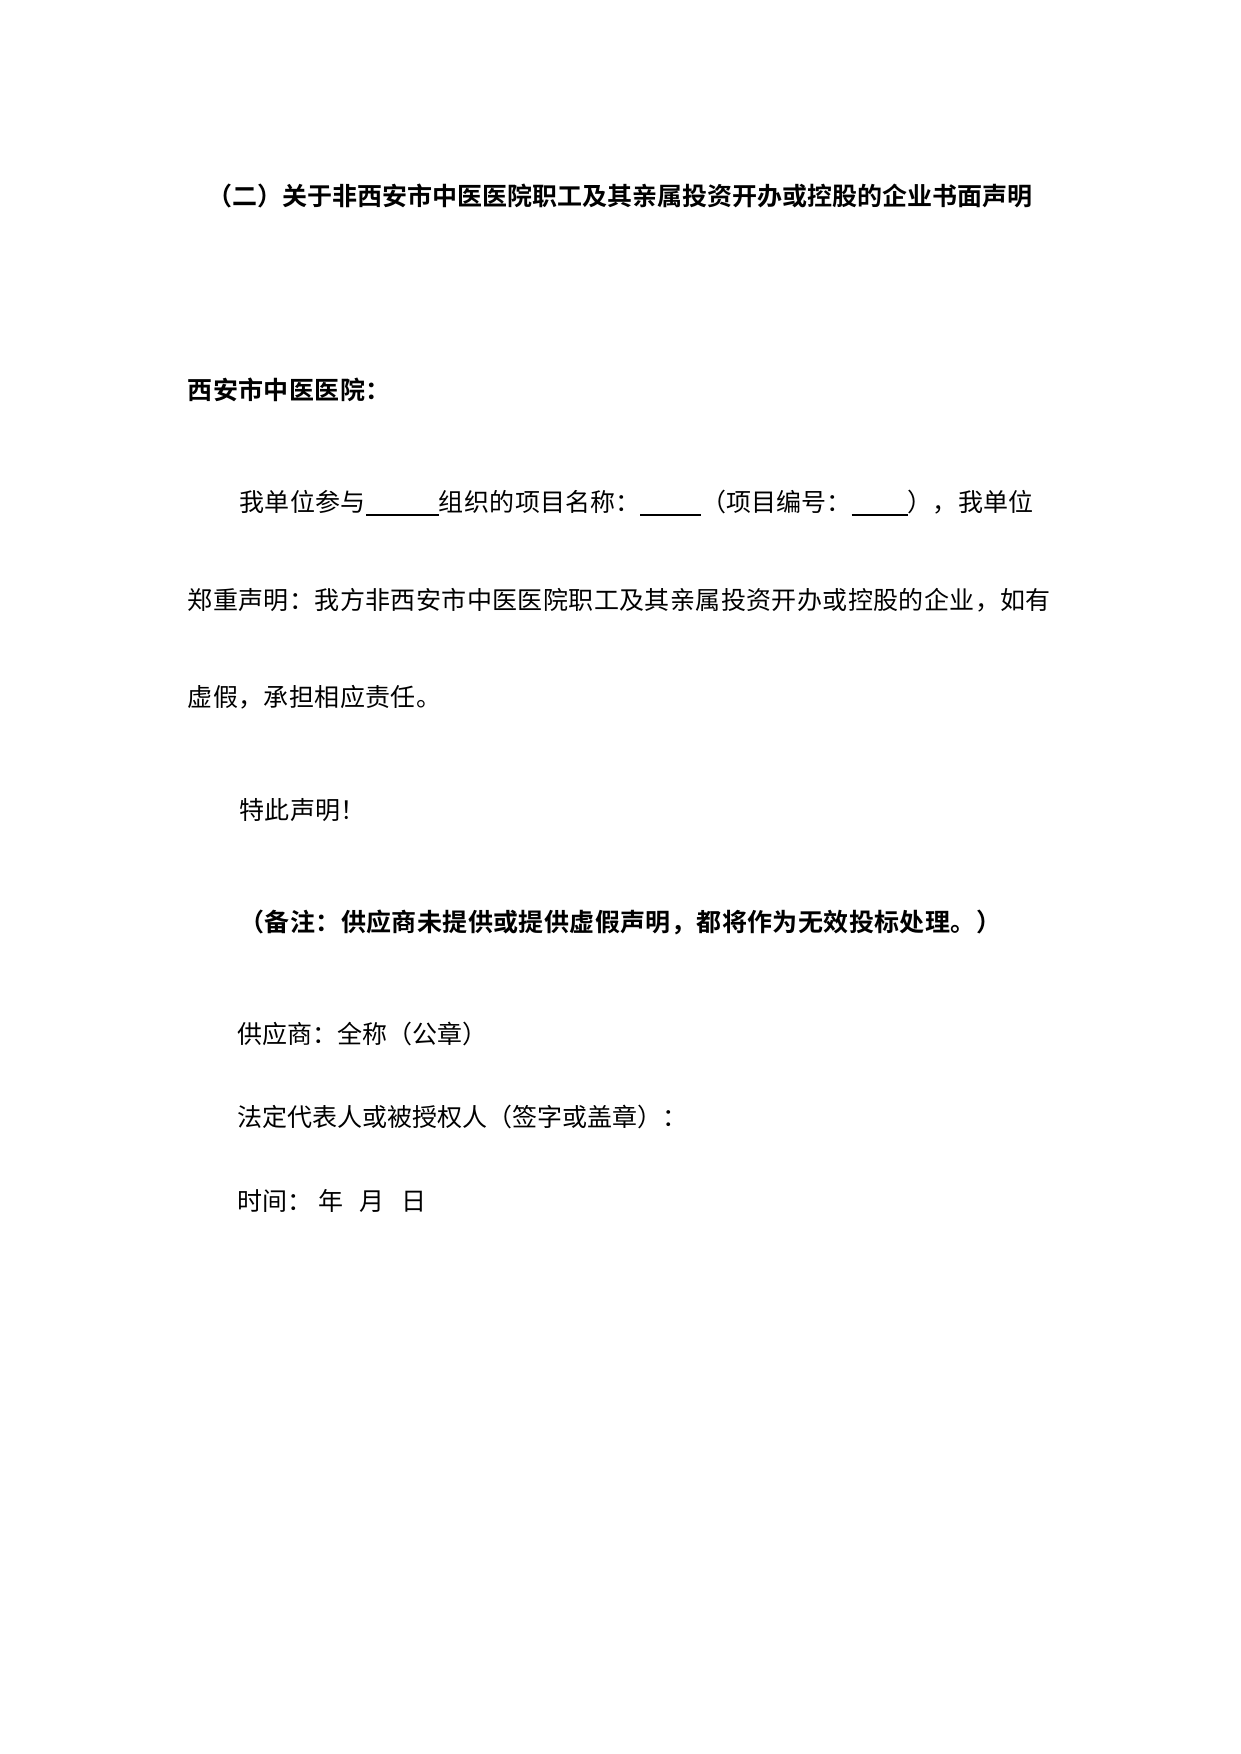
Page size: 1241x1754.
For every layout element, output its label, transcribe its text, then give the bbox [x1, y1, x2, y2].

text 特此声明！ [187, 776, 1053, 841]
text 时间： 年 月 日 [187, 1167, 1005, 1232]
text 法定代表人或被授权人（签字或盖章）： [187, 1083, 1053, 1148]
text 我单位参与 组织的项目名称： （项目编号： ），我单位郑重声明：我方非西安市中医医院职工及其亲属投资开办或控股的企业，如有虚假，承担相应责任。 [187, 468, 1053, 728]
text 供应商：全称（公章） [187, 1000, 1053, 1065]
text （备注：供应商未提供或提供虚假声明，都将作为无效投标处理。） [187, 888, 1053, 953]
list （二）关于非西安市中医医院职工及其亲属投资开办或控股的企业书面声明 [187, 162, 1053, 227]
text 西安市中医医院： [187, 356, 1053, 421]
